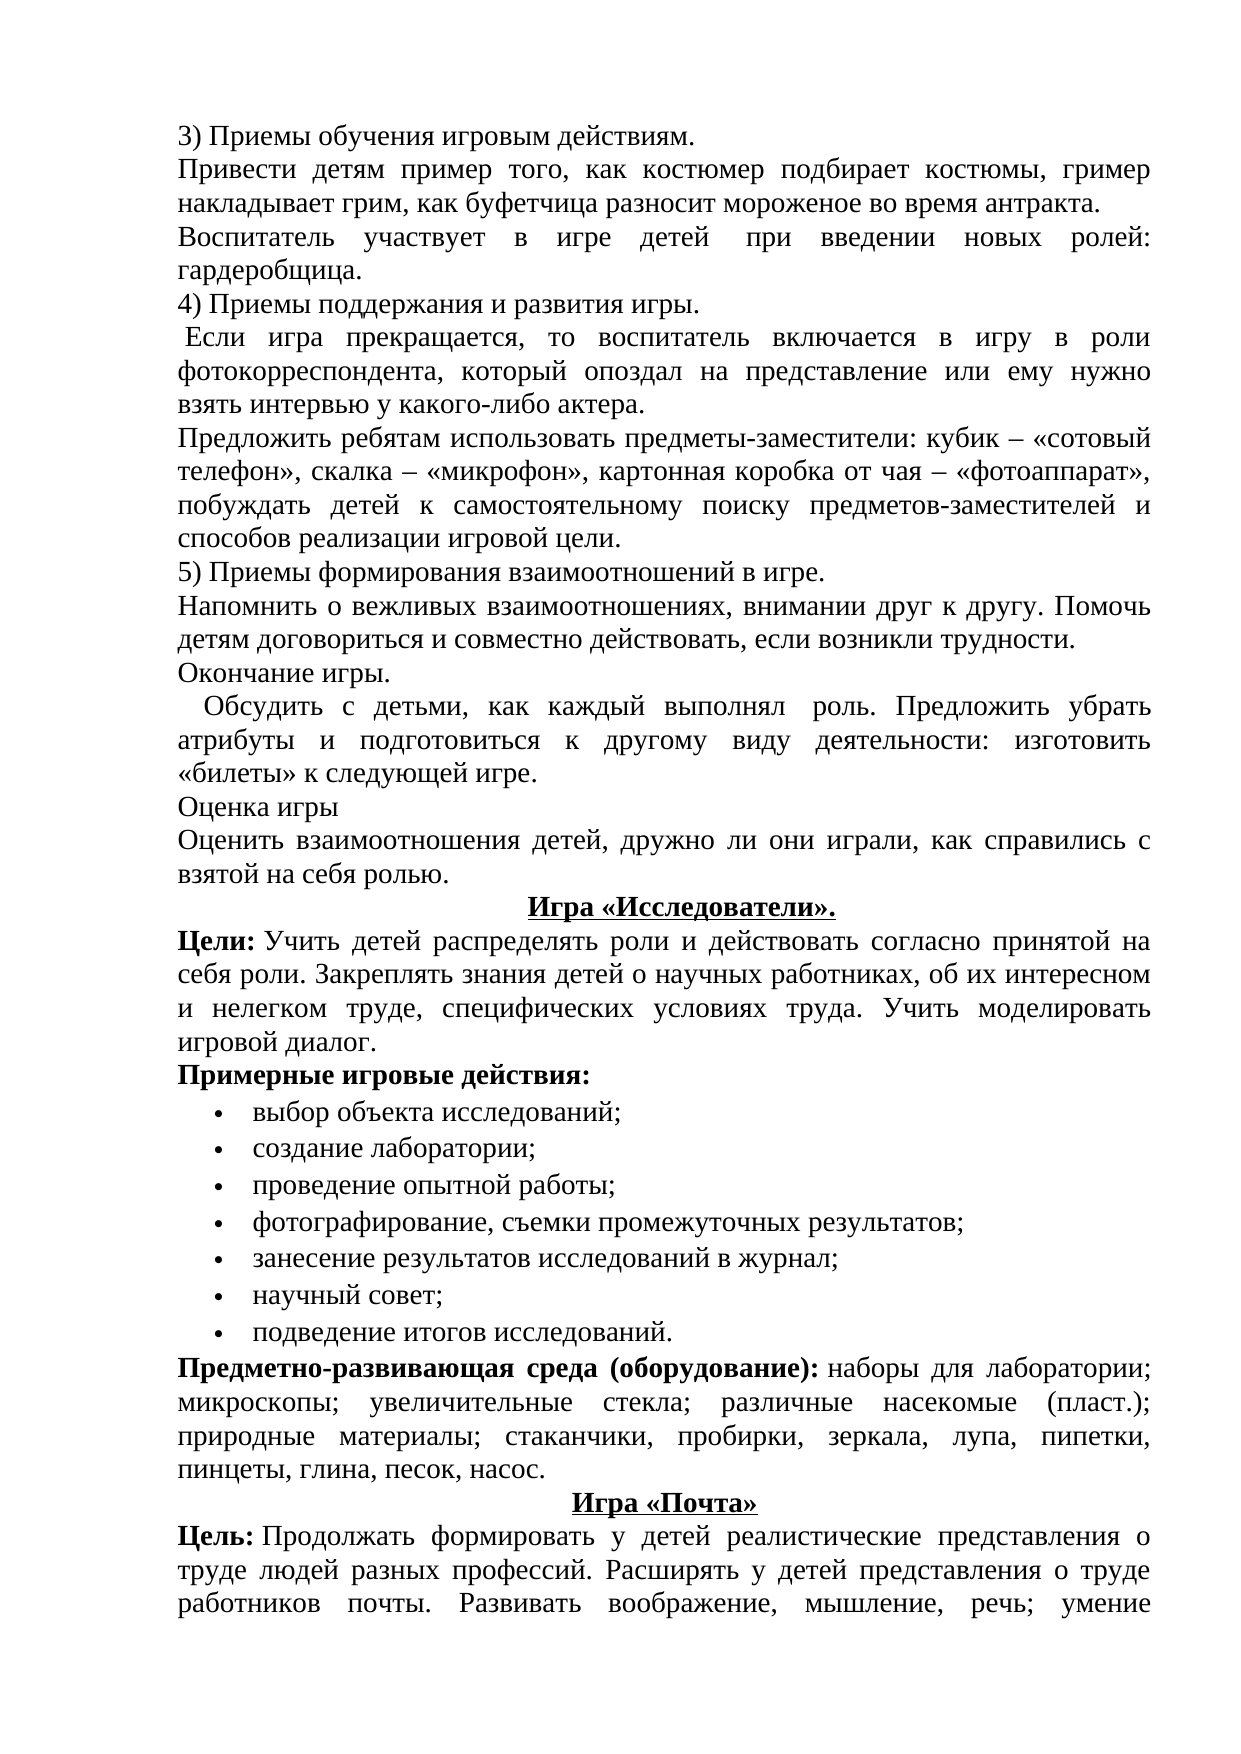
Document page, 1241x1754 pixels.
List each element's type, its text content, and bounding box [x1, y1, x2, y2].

list фотографирование, съемки промежуточных результатов; [215, 1204, 1152, 1237]
list создание лаборатории; [215, 1131, 1152, 1164]
text Игра «Исследователи». [177, 889, 1152, 923]
text Напомнить о вежливых взаимоотношениях, внимании друг к другу. Помочь детям договориться и совместно действовать, если возникли трудности. [177, 588, 1152, 655]
text 4) Приемы поддержания и развития игры. [177, 286, 1152, 319]
text Игра «Почта» [177, 1485, 1152, 1518]
text Привести детям пример того, как костюмер подбирает костюмы, гример накладывает грим, как буфетчица разносит мороженое во время антракта. [177, 152, 1152, 219]
text Если игра прекращается, то воспитатель включается в игру в роли фотокорреспондента, который опоздал на представление или ему нужно взять интервью у какого-либо актера. [177, 319, 1152, 420]
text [177, 1518, 1152, 1619]
text Воспитатель участвует в игре детей при введении новых ролей: гардеробщица. [177, 219, 1152, 286]
text Предложить ребятам использовать предметы-заместители: кубик – «сотовый телефон», скалка – «микрофон», картонная коробка от чая – «фотоаппарат», побуждать детей к самостоятельному поиску предметов-заместителей и способов реализации игровой цели. [177, 420, 1152, 554]
text 5) Приемы формирования взаимоотношений в игре. [177, 554, 1152, 588]
list научный совет; [215, 1277, 1152, 1311]
list занесение результатов исследований в журнал; [215, 1241, 1152, 1274]
text Оценить взаимоотношения детей, дружно ли они играли, как справились с взятой на себя ролью. [177, 822, 1152, 889]
text Обсудить с детьми, как каждый выполнял роль. Предложить убрать атрибуты и подготовиться к другому виду деятельности: изготовить «билеты» к следующей игре. [177, 688, 1152, 789]
list проведение опытной работы; [215, 1167, 1152, 1201]
text 3) Приемы обучения игровым действиям. [177, 118, 1152, 152]
list подведение итогов исследований. [215, 1314, 1152, 1347]
text Предметно-развивающая среда (оборудование): наборы для лаборатории; микроскопы; увеличительные стекла; различные насекомые (пласт.); природные материалы; стаканчики, пробирки, зеркала, лупа, пипетки, пинцеты, глина, песок, насос. [177, 1351, 1152, 1485]
text Оценка игры [177, 789, 1152, 822]
text Окончание игры. [177, 655, 1152, 688]
text Цели: Учить детей распределять роли и действовать согласно принятой на себя роли. Закреплять знания детей о научных работниках, об их интересном и нелегком труде, специфических условиях труда. Учить моделировать игровой диалог. [177, 923, 1152, 1057]
list выбор объекта исследований; [215, 1094, 1152, 1127]
text Примерные игровые действия: [177, 1057, 1152, 1091]
